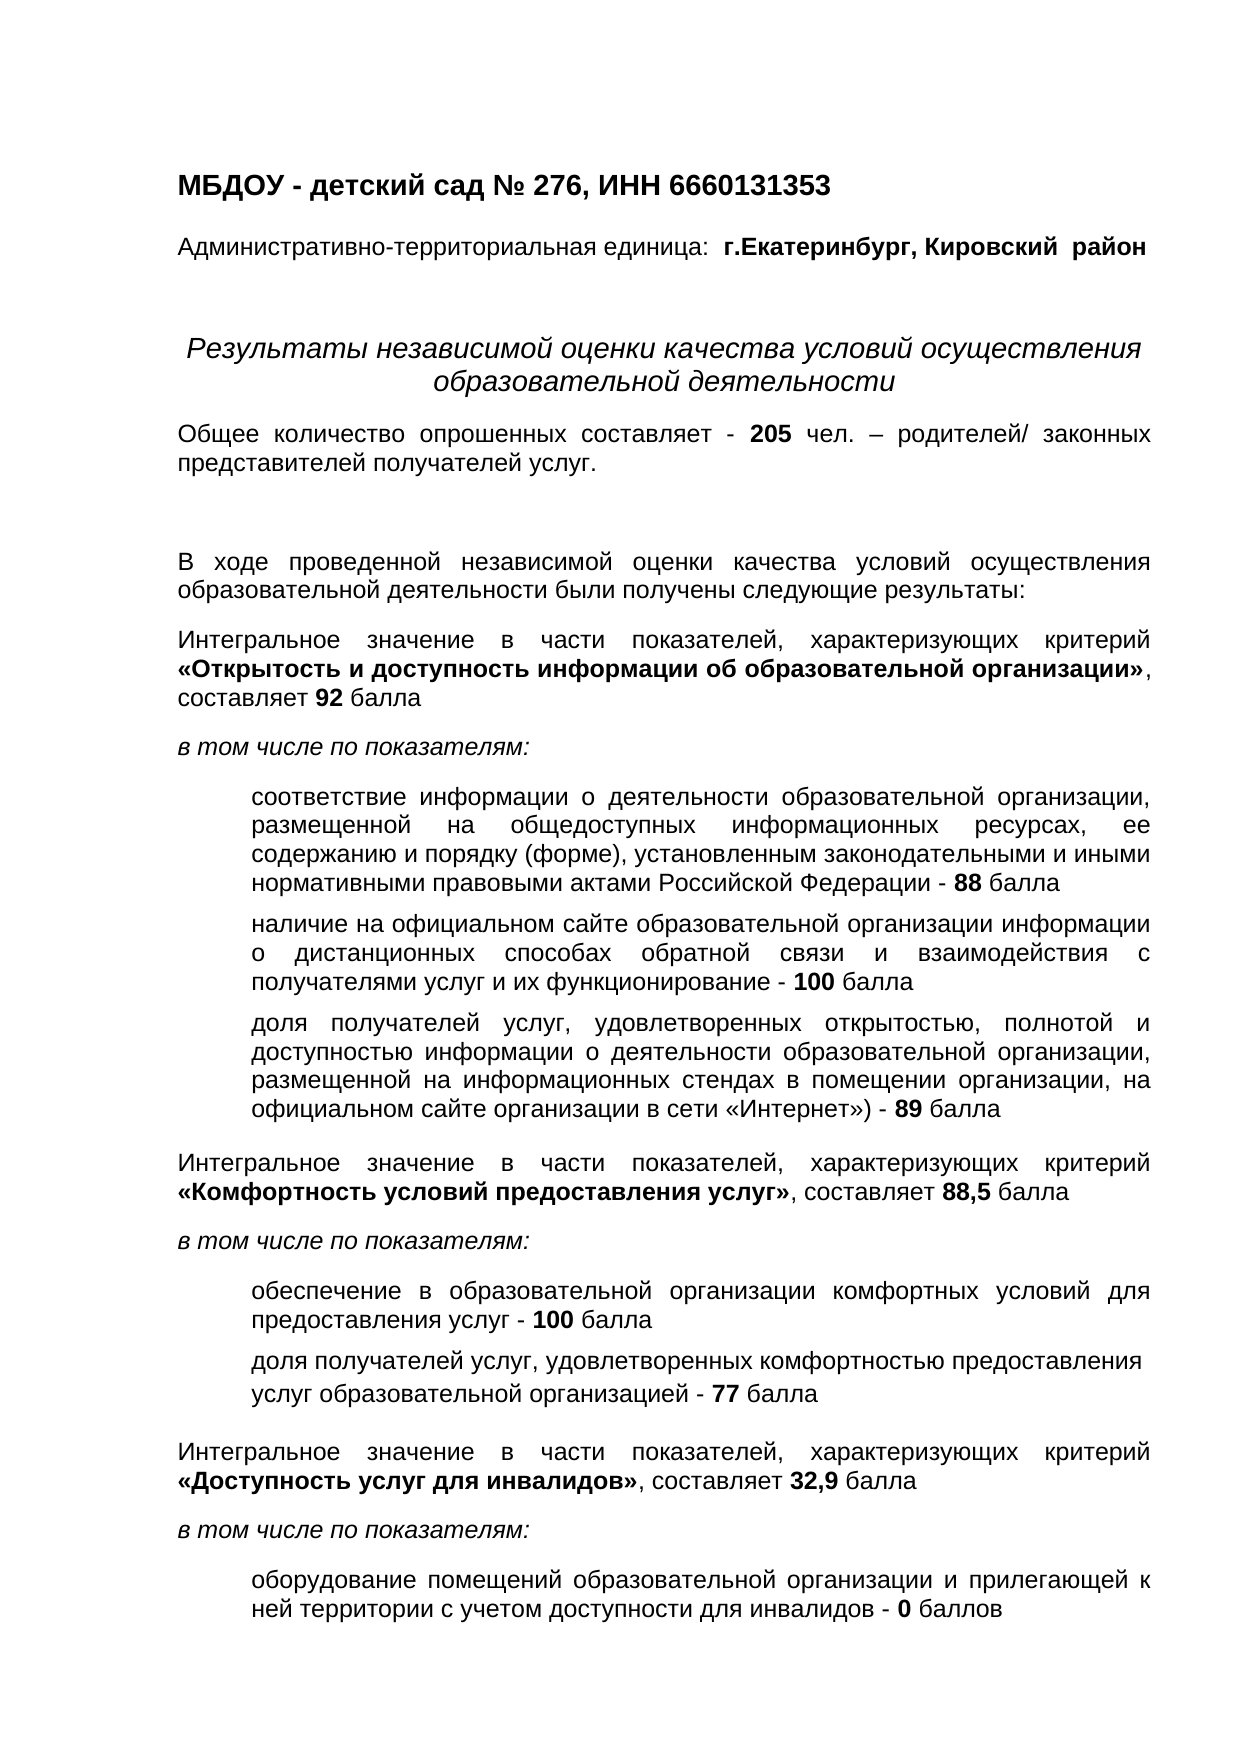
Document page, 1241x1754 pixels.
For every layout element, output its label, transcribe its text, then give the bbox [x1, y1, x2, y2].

text соответствие информации о деятельности образовательной организации, размещенной на общедоступных информационных ресурсах, ее содержанию и порядку (форме), установленным законодательными и иными нормативными правовыми актами Российской Федерации - 88 балла [251, 782, 1152, 897]
text наличие на официальном сайте образовательной организации информации о дистанционных способах обратной связи и взаимодействия с получателями услуг и их функционирование - 100 балла [251, 909, 1152, 995]
text Интегральное значение в части показателей, характеризующих критерий «Комфортность условий предоставления услуг», составляет 88,5 балла [177, 1148, 1152, 1205]
text в том числе по показателям: [177, 1226, 1152, 1255]
text Общее количество опрошенных составляет - 205 чел. – родителей/ законных представителей получателей услуг. [177, 419, 1152, 476]
text Административно-территориальная единица: г.Екатеринбург, Кировский район [177, 232, 1152, 260]
subtitle МБДОУ - детский сад № 276, ИНН 6660131353 [177, 168, 1152, 202]
text оборудование помещений образовательной организации и прилегающей к ней территории с учетом доступности для инвалидов - 0 баллов [251, 1565, 1152, 1622]
text обеспечение в образовательной организации комфортных условий для предоставления услуг - 100 балла [251, 1276, 1152, 1333]
text доля получателей услуг, удовлетворенных комфортностью предоставления услуг образовательной организацией - 77 балла [251, 1346, 1152, 1408]
text в том числе по показателям: [177, 732, 1152, 761]
text доля получателей услуг, удовлетворенных открытостью, полнотой и доступностью информации о деятельности образовательной организации, размещенной на информационных стендах в помещении организации, на официальном сайте организации в сети «Интернет») - 89 балла [251, 1008, 1152, 1123]
text В ходе проведенной независимой оценки качества условий осуществления образовательной деятельности были получены следующие результаты: [177, 547, 1152, 604]
text Результаты независимой оценки качества условий осуществления образовательной деятельности [177, 331, 1152, 398]
text Интегральное значение в части показателей, характеризующих критерий «Открытость и доступность информации об образовательной организации», составляет 92 балла [177, 625, 1152, 711]
text Интегральное значение в части показателей, характеризующих критерий «Доступность услуг для инвалидов», составляет 32,9 балла [177, 1437, 1152, 1494]
text в том числе по показателям: [177, 1515, 1152, 1544]
